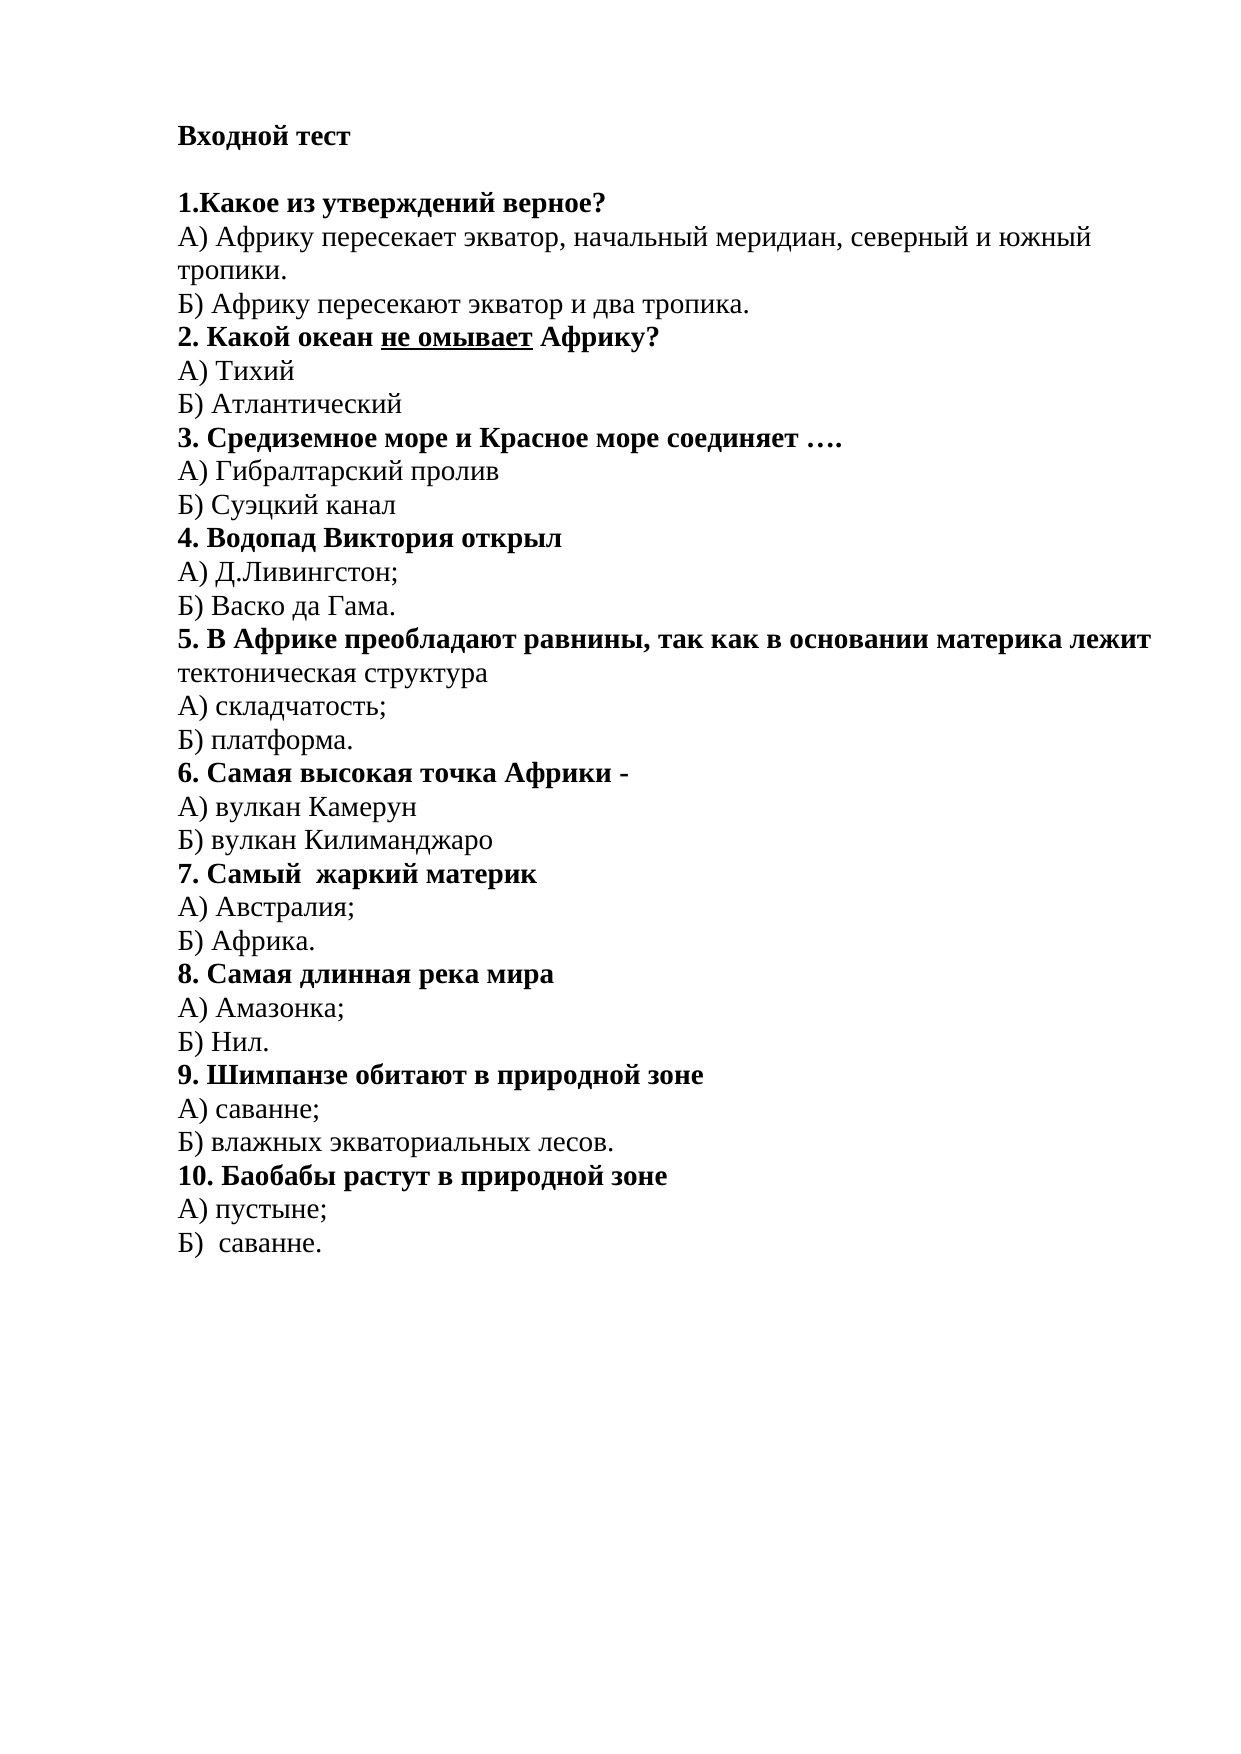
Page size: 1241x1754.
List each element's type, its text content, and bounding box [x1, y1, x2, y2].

text Б) саванне. [177, 1225, 1152, 1258]
text 6. Самая высокая точка Африки - [177, 755, 1152, 789]
text Б) Африка. [177, 923, 1152, 957]
text Входной тест [177, 118, 1152, 152]
text А) Д.Ливингстон; [177, 554, 1152, 588]
text 10. Баобабы растут в природной зоне [177, 1158, 1152, 1191]
text 7. Самый жаркий материк [177, 856, 1152, 889]
text 8. Самая длинная река мира [177, 957, 1152, 990]
text Б) Суэцкий канал [177, 487, 1152, 521]
text Б) Атлантический [177, 386, 1152, 420]
text Б) платформа. [177, 722, 1152, 755]
text Б) Васко да Гама. [177, 588, 1152, 621]
text 3. Средиземное море и Красное море соединяет …. [177, 420, 1152, 453]
text А) складчатость; [177, 688, 1152, 722]
text А) Амазонка; [177, 990, 1152, 1024]
text А) Австралия; [177, 889, 1152, 923]
text 2. Какой океан не омывает Африку? [177, 319, 1152, 353]
text А) Тихий [177, 353, 1152, 386]
text А) пустыне; [177, 1191, 1152, 1225]
text Б) влажных экваториальных лесов. [177, 1124, 1152, 1158]
text А) саванне; [177, 1091, 1152, 1124]
text 9. Шимпанзе обитают в природной зоне [177, 1057, 1152, 1091]
text А) вулкан Камерун [177, 789, 1152, 822]
text А) Африку пересекает экватор, начальный меридиан, северный и южный тропики. [177, 219, 1152, 286]
text Б) вулкан Килиманджаро [177, 822, 1152, 856]
text 5. В Африке преобладают равнины, так как в основании материка лежит тектоническая структура [177, 621, 1152, 688]
text Б) Нил. [177, 1024, 1152, 1057]
text 1.Какое из утверждений верное? [177, 185, 1152, 219]
text Б) Африку пересекают экватор и два тропика. [177, 286, 1152, 319]
text 4. Водопад Виктория открыл [177, 521, 1152, 554]
text А) Гибралтарский пролив [177, 453, 1152, 487]
